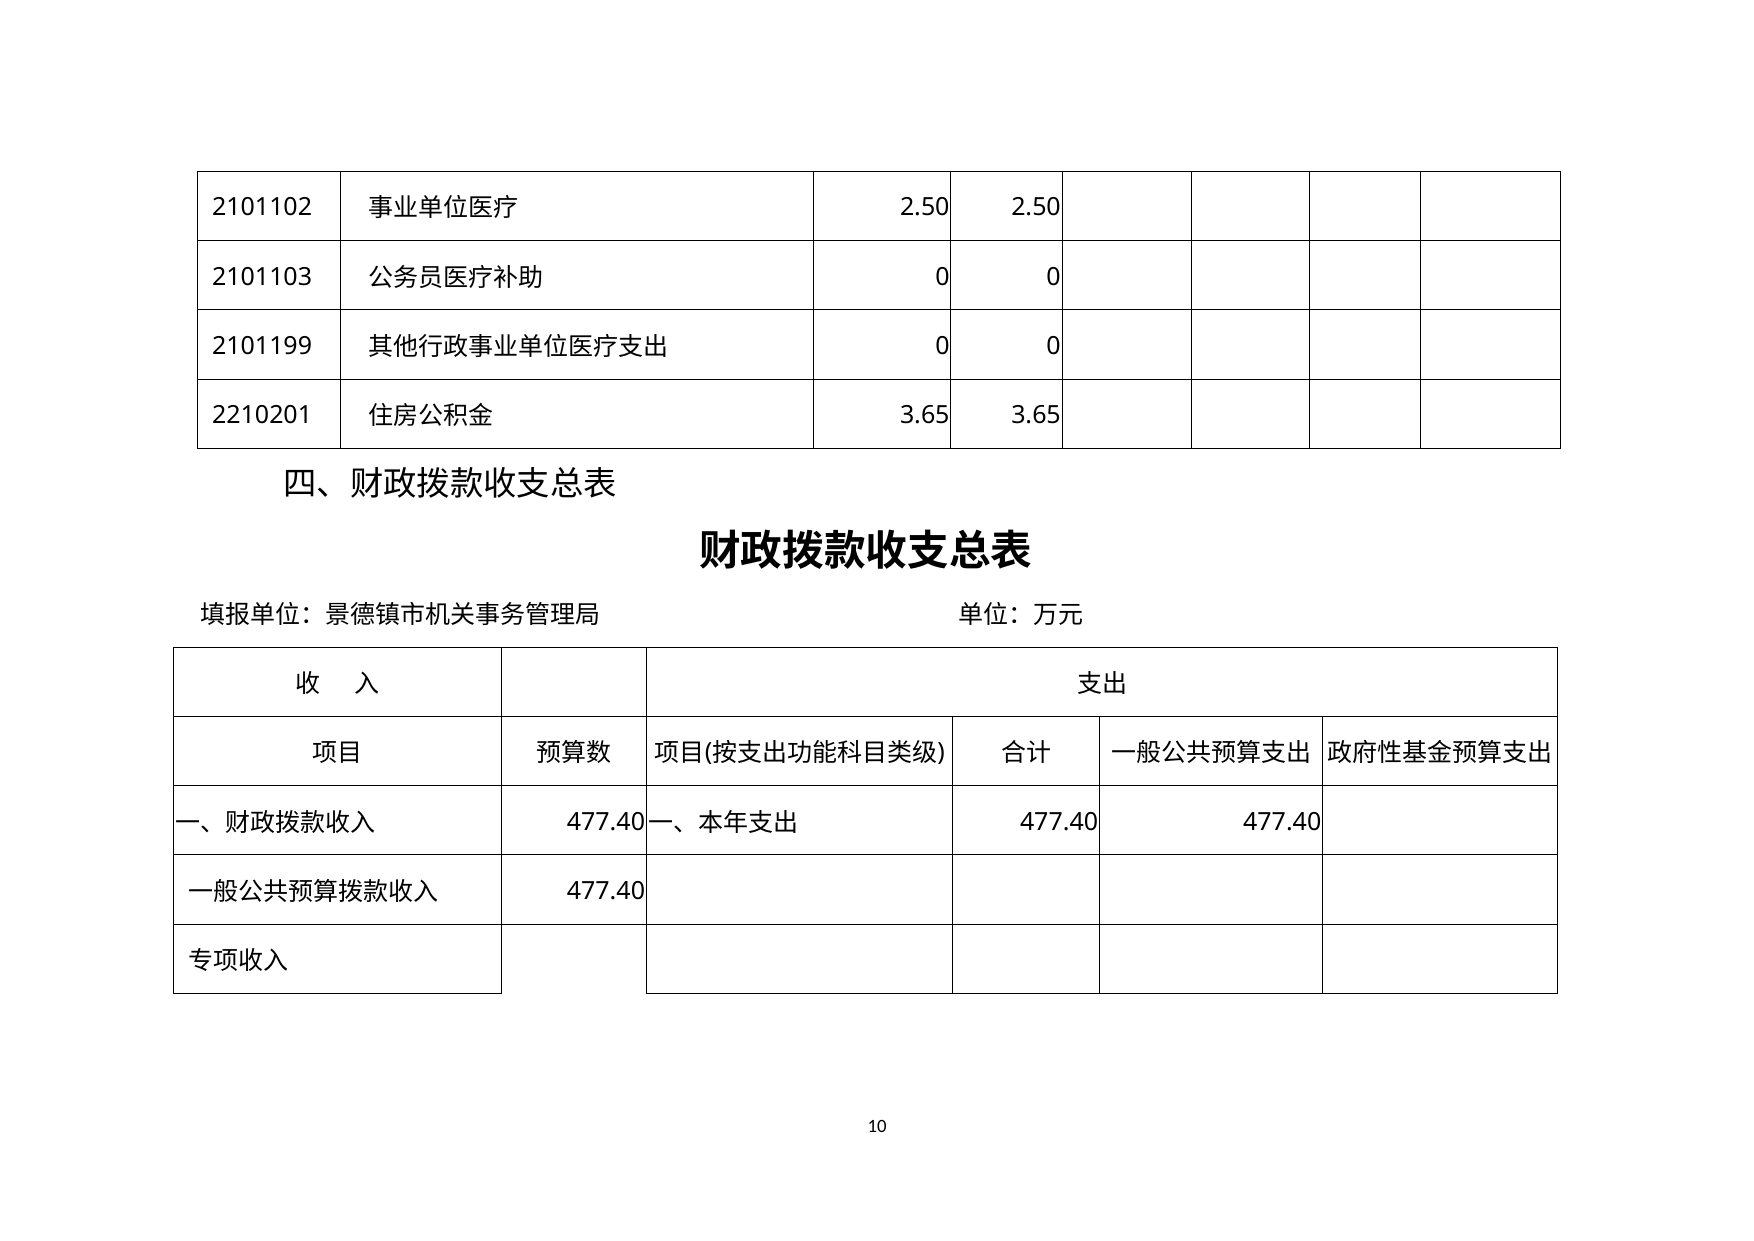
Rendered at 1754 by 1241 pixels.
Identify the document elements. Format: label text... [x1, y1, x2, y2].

table_cell 477.40 [1100, 786, 1322, 854]
table_cell 477.40 [502, 855, 646, 923]
table_cell [1310, 172, 1420, 240]
table_cell 2101103 [198, 241, 340, 309]
table_cell [1310, 310, 1420, 378]
table_cell [1192, 310, 1309, 378]
table_cell 2101199 [198, 310, 340, 378]
table_cell [1063, 241, 1191, 309]
table_cell 2101102 [198, 172, 340, 240]
table_cell 支出 [647, 648, 1557, 716]
table_cell [1192, 241, 1309, 309]
table_cell [1192, 380, 1309, 448]
list 财政拨款收支总表 [150, 449, 1604, 514]
table_cell [647, 855, 952, 923]
table_cell [1063, 380, 1191, 448]
table_cell 公务员医疗补助 [341, 241, 813, 309]
table_cell [647, 925, 952, 993]
table_cell 2210201 [198, 380, 340, 448]
table_cell 0 [951, 241, 1062, 309]
table_cell [1323, 855, 1557, 923]
table_cell [502, 925, 646, 993]
table_cell 一般公共预算支出 [1100, 717, 1322, 785]
table_cell 477.40 [502, 786, 646, 854]
table_cell 一、财政拨款收入 [174, 786, 501, 854]
table_cell 477.40 [953, 786, 1099, 854]
table_cell 项目(按支出功能科目类级) [647, 717, 952, 785]
table_cell [1100, 925, 1322, 993]
table_cell 0 [814, 241, 950, 309]
table_cell 3.65 [814, 380, 950, 448]
table_cell [1100, 855, 1322, 923]
table_cell 收 入 [174, 648, 501, 716]
table_cell 2.50 [951, 172, 1062, 240]
table_cell 专项收入 [174, 925, 501, 993]
table_cell 事业单位医疗 [341, 172, 813, 240]
table_cell [1323, 786, 1557, 854]
table_cell [1310, 380, 1420, 448]
table_cell [1421, 241, 1560, 309]
table_cell 合计 [953, 717, 1099, 785]
table_cell 项目 [174, 717, 501, 785]
table_cell 3.65 [951, 380, 1062, 448]
table_cell [953, 855, 1099, 923]
table_cell 2.50 [814, 172, 950, 240]
table_header 财政拨款收支总表 填报单位：景德镇市机关事务管理局 单位：万元 [174, 514, 1557, 647]
table_cell 政府性基金预算支出 [1323, 717, 1557, 785]
table_cell 一般公共预算拨款收入 [174, 855, 501, 923]
table_cell 其他行政事业单位医疗支出 [341, 310, 813, 378]
table_cell 预算数 [502, 717, 646, 785]
table_cell [1421, 172, 1560, 240]
table_cell 一、本年支出 [647, 786, 952, 854]
table_cell [1192, 172, 1309, 240]
table_cell 住房公积金 [341, 380, 813, 448]
table_cell [1421, 380, 1560, 448]
table_cell [1063, 172, 1191, 240]
table_cell 0 [951, 310, 1062, 378]
table_cell [953, 925, 1099, 993]
table_cell [502, 648, 646, 716]
table_cell [1323, 925, 1557, 993]
table_cell 0 [814, 310, 950, 378]
table_cell [1063, 310, 1191, 378]
table_cell [1421, 310, 1560, 378]
table_cell [1310, 241, 1420, 309]
